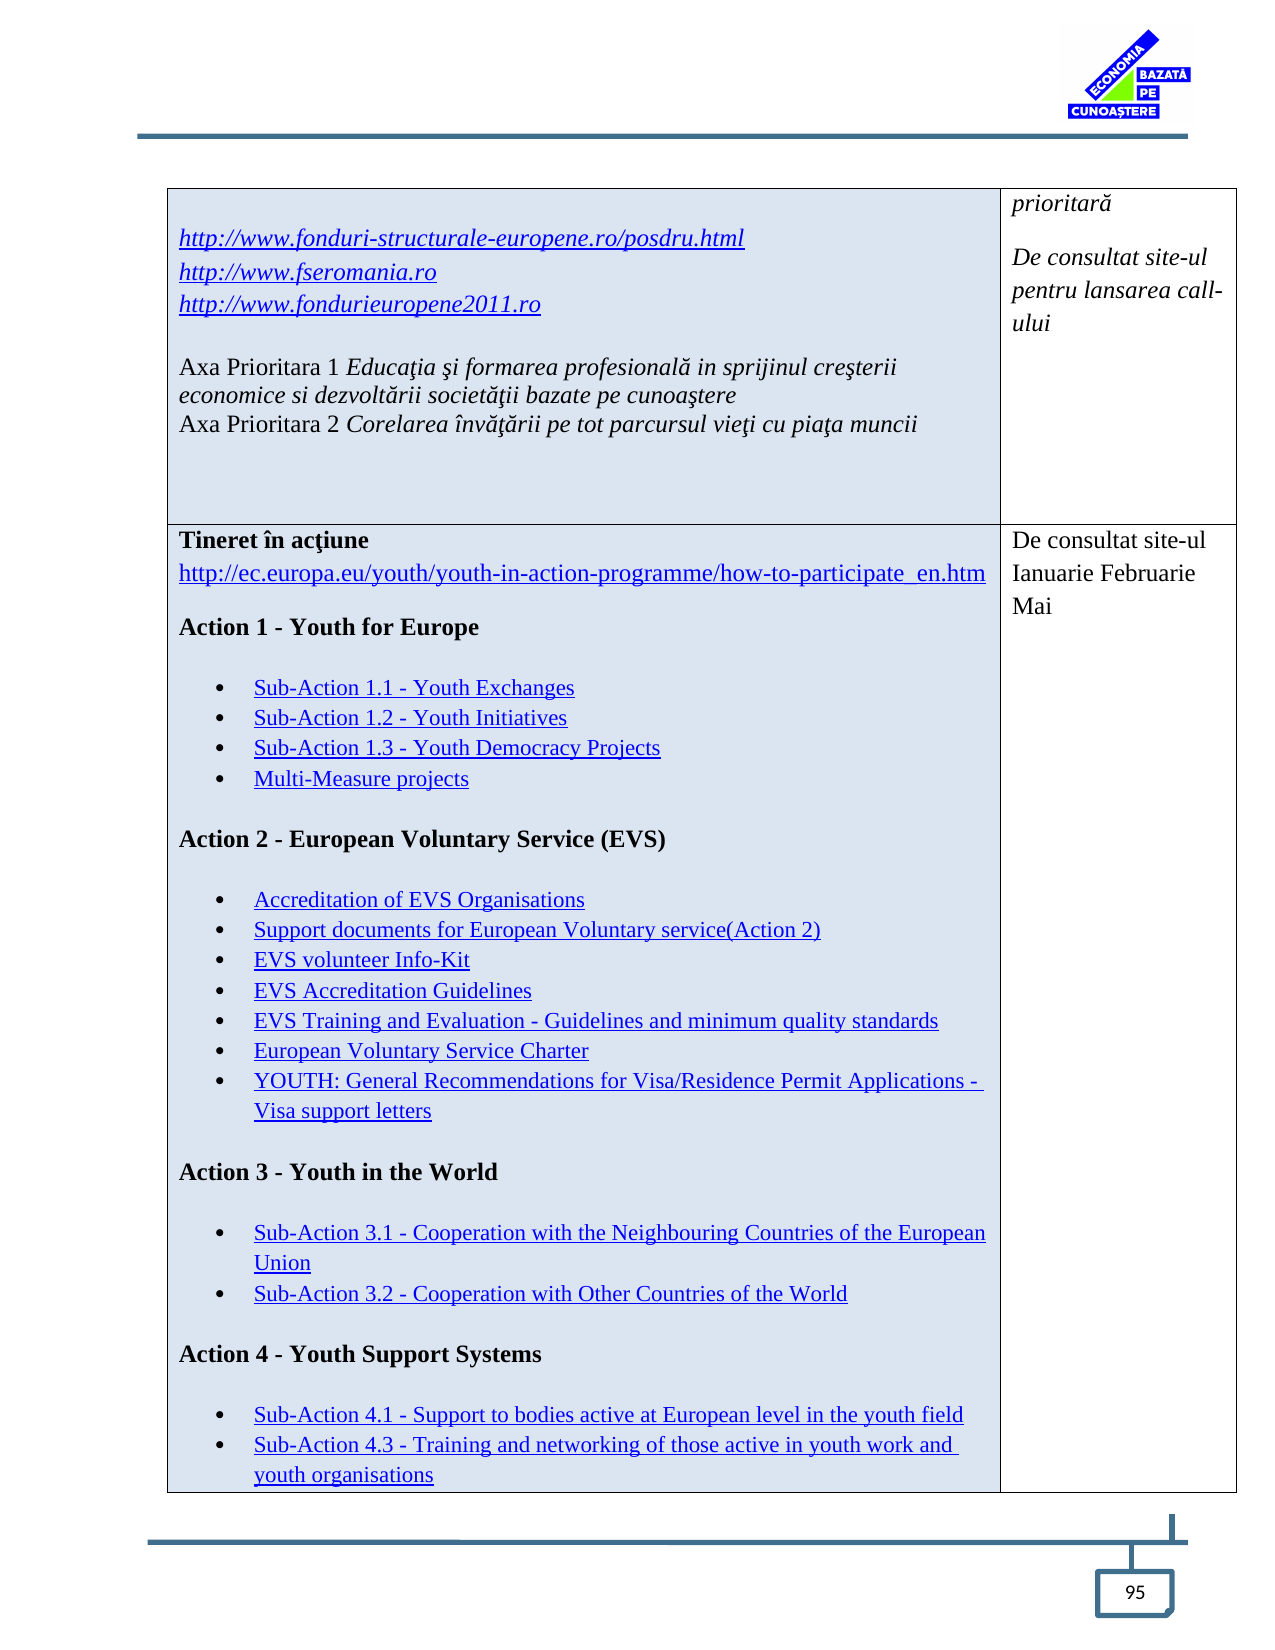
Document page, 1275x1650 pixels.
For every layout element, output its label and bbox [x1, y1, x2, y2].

table_cell [1001, 525, 1236, 1492]
table_cell [1001, 189, 1236, 524]
table_cell [168, 189, 1000, 524]
table_cell [168, 525, 1000, 1492]
picture [1058, 24, 1196, 125]
